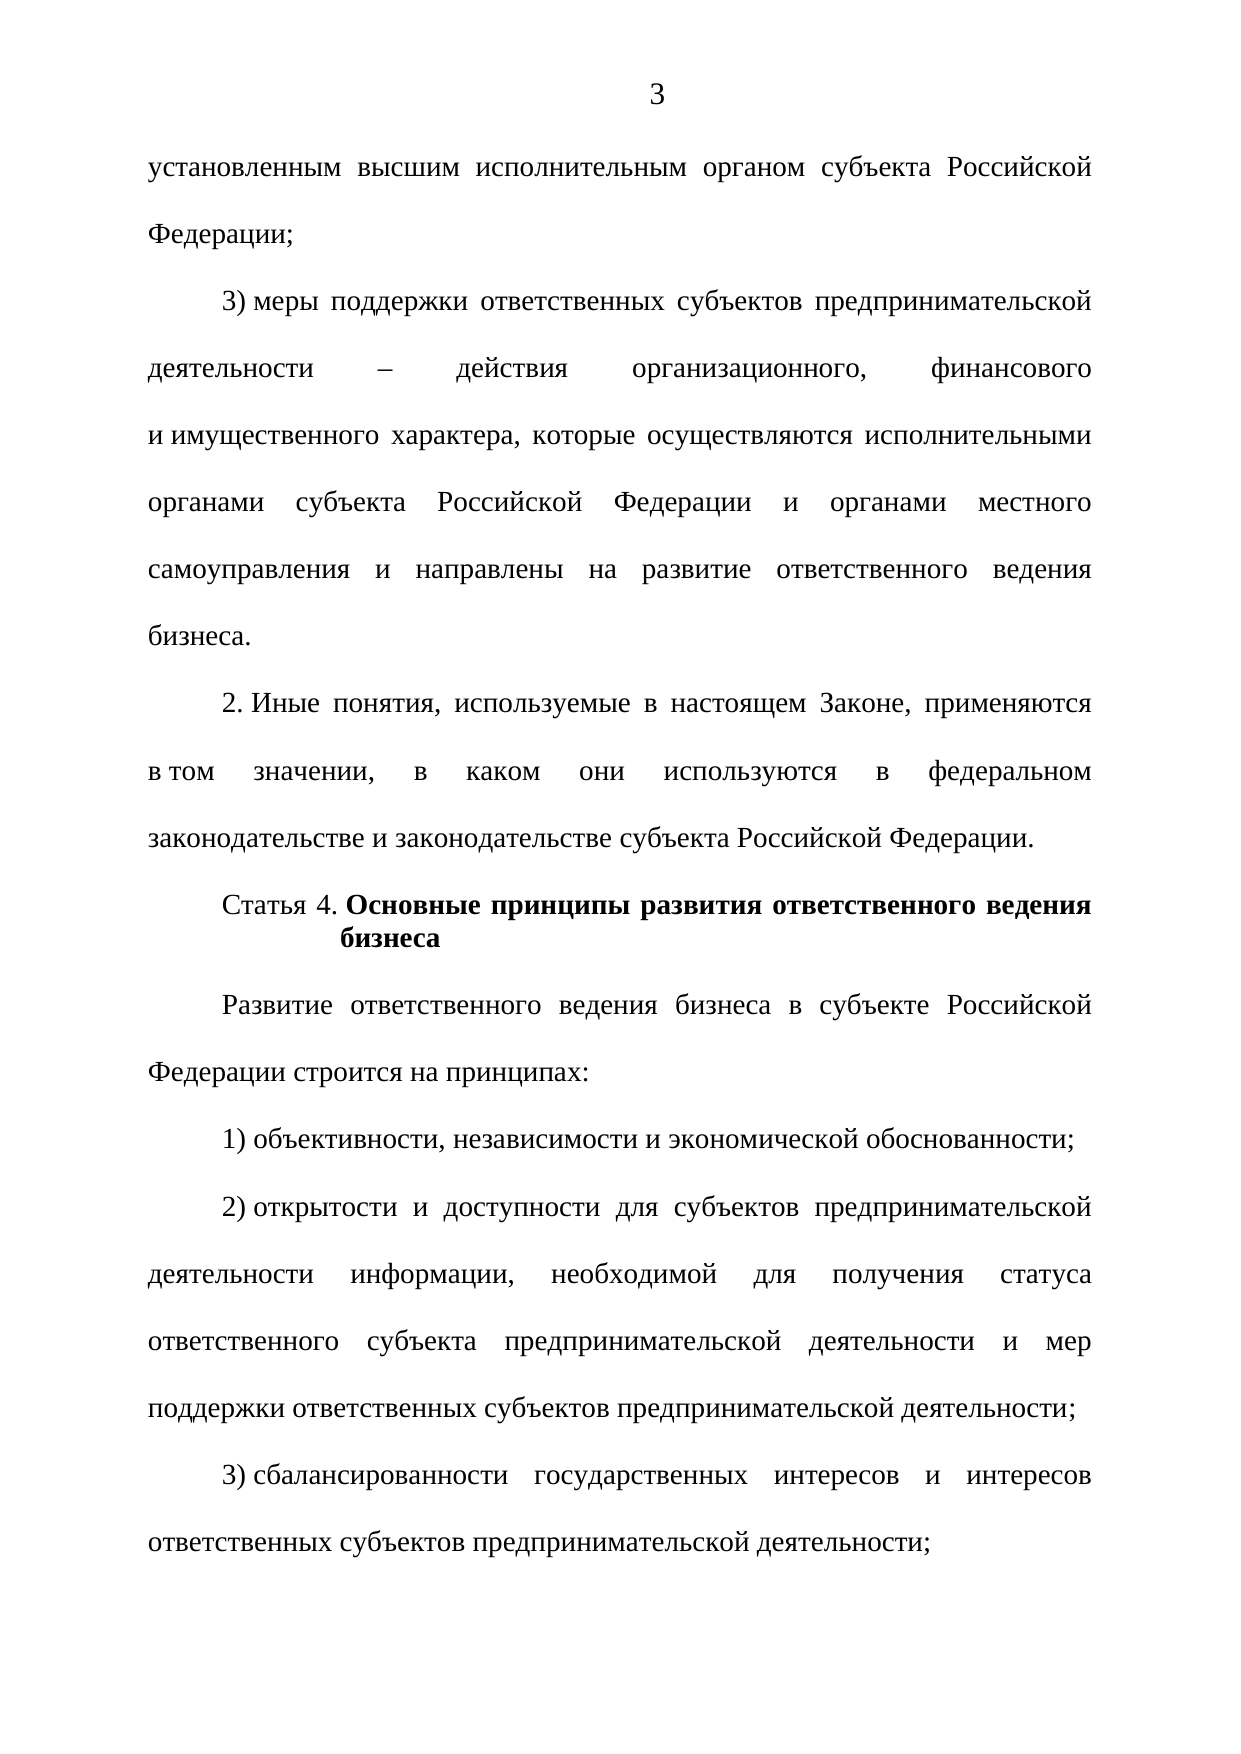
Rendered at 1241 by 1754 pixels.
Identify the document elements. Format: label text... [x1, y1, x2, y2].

list 1) объективности, независимости и экономической обоснованности; [148, 1122, 1092, 1155]
list 2. Иные понятия, используемые в настоящем Законе, применяются в том значении, в каком они используются в федеральном законодательстве и законодательстве субъекта Российской Федерации. [148, 686, 1092, 853]
list Развитие ответственного ведения бизнеса в субъекте Российской Федерации строится на принципах: [148, 987, 1092, 1088]
text 3) меры поддержки ответственных субъектов предпринимательской деятельности – действия организационного, финансового и имущественного характера, которые осуществляются исполнительными органами субъекта Российской Федерации и органами местного самоуправления и направлены на развитие ответственного ведения бизнеса. [148, 283, 1092, 652]
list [148, 149, 1092, 249]
list 3) сбалансированности государственных интересов и интересов ответственных субъектов предпринимательской деятельности; [148, 1457, 1092, 1558]
list 2) открытости и доступности для субъектов предпринимательской деятельности информации, необходимой для получения статуса ответственного субъекта предпринимательской деятельности и мер поддержки ответственных субъектов предпринимательской деятельности; [148, 1189, 1092, 1423]
list Статья 4. Основные принципы развития ответственного ведения бизнеса [222, 887, 1092, 954]
